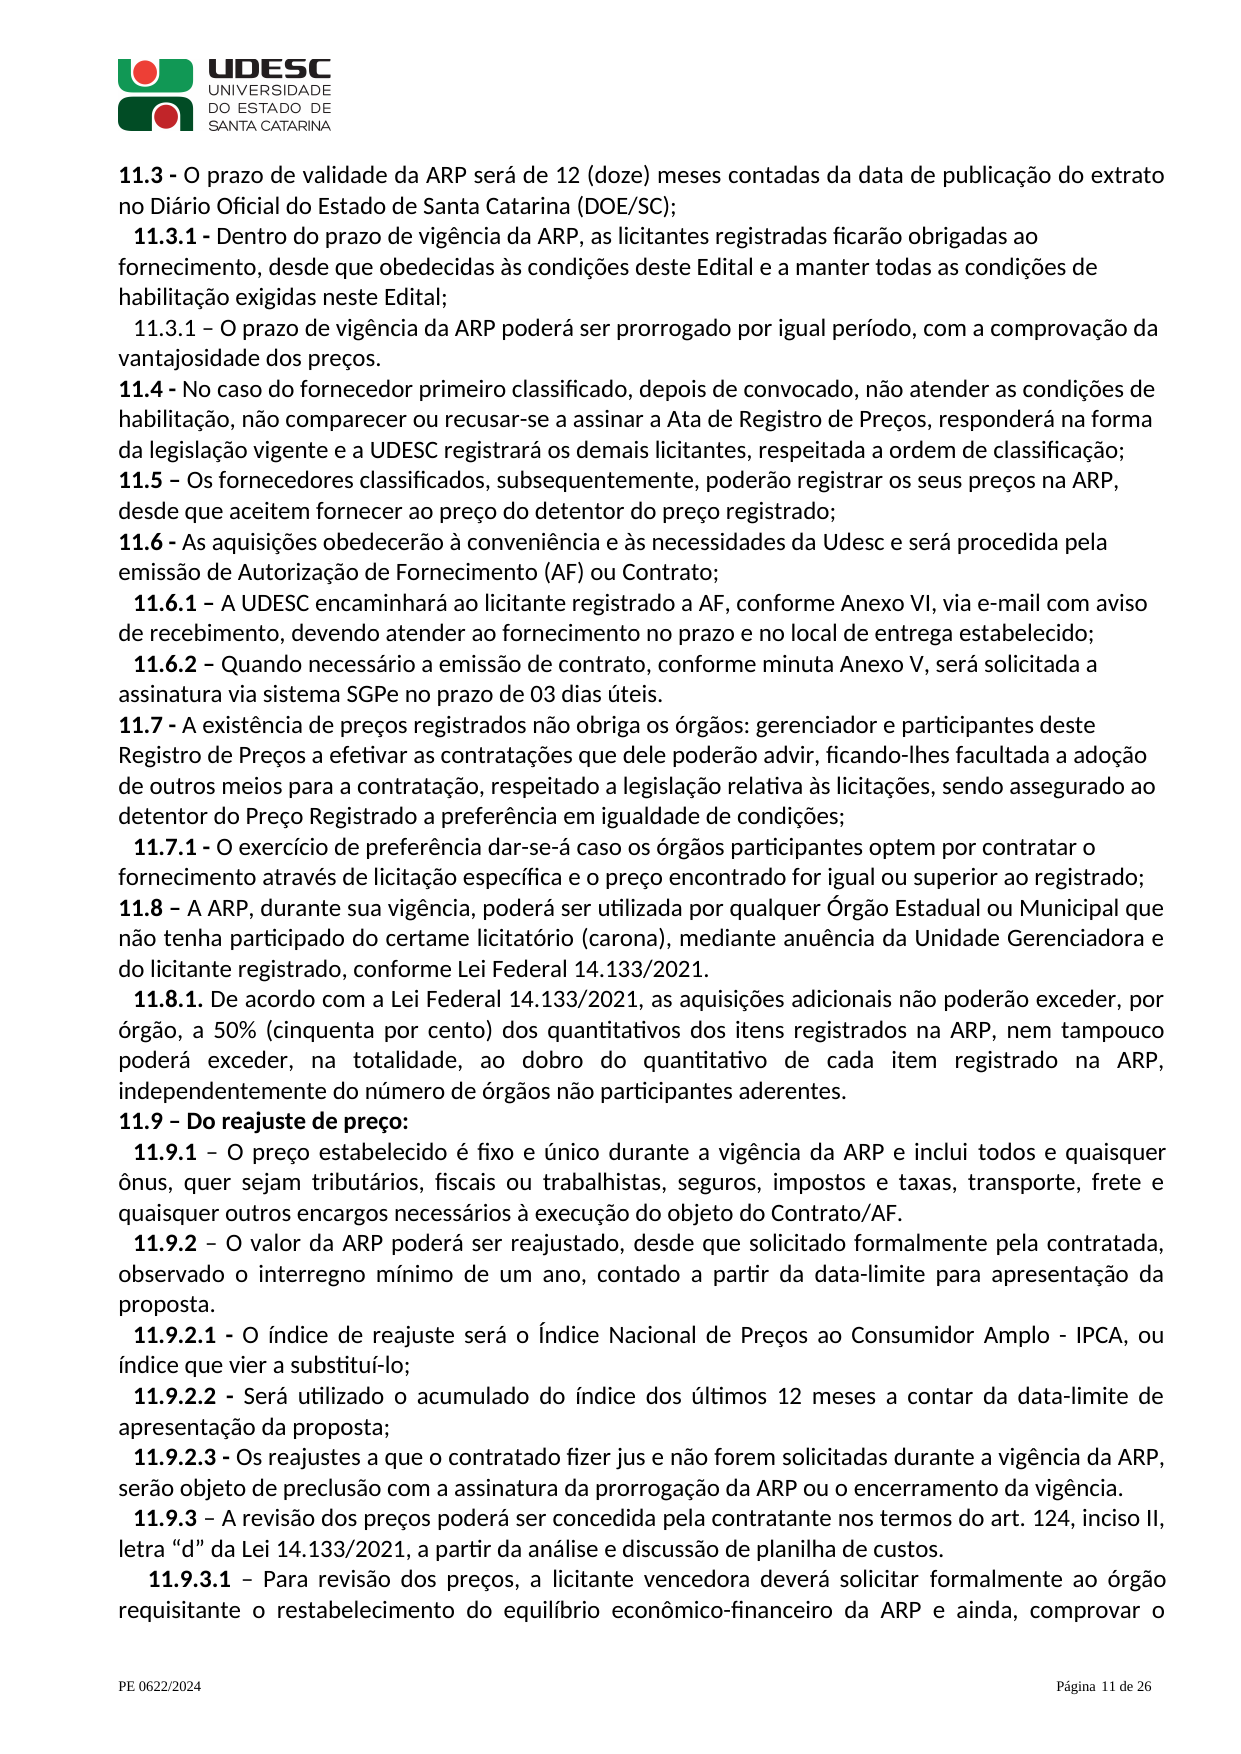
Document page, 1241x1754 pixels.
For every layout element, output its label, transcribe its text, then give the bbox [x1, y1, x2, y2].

text 11.4 - No caso do fornecedor primeiro classificado, depois de convocado, não atender as condições de habilitação, não comparecer ou recusar-se a assinar a Ata de Registro de Preços, responderá na forma da legislação vigente e a UDESC registrará os demais licitantes, respeitada a ordem de classificação; [118, 373, 1166, 464]
text 11.9.3 – A revisão dos preços poderá ser concedida pela contratante nos termos do art. 124, inciso II, letra “d” da Lei 14.133/2021, a partir da análise e discussão de planilha de custos. [118, 1502, 1166, 1563]
text 11.5 – Os fornecedores classificados, subsequentemente, poderão registrar os seus preços na ARP, desde que aceitem fornecer ao preço do detentor do preço registrado; [118, 464, 1166, 526]
text 11.9 – Do reajuste de preço: [118, 1106, 1166, 1136]
text 11.7 - A existência de preços registrados não obriga os órgãos: gerenciador e participantes deste Registro de Preços a efetivar as contratações que dele poderão advir, ficando-lhes facultada a adoção de outros meios para a contratação, respeitado a legislação relativa às licitações, sendo assegurado ao detentor do Preço Registrado a preferência em igualdade de condições; [118, 709, 1166, 831]
text 11.6.2 – Quando necessário a emissão de contrato, conforme minuta Anexo V, será solicitada a assinatura via sistema SGPe no prazo de 03 dias úteis. [118, 648, 1166, 709]
text 11.6 - As aquisições obedecerão à conveniência e às necessidades da Udesc e será procedida pela emissão de Autorização de Fornecimento (AF) ou Contrato; [118, 526, 1166, 587]
text 11.9.2.3 - Os reajustes a que o contratado fizer jus e não forem solicitadas durante a vigência da ARP, serão objeto de preclusão com a assinatura da prorrogação da ARP ou o encerramento da vigência. [118, 1441, 1166, 1502]
text 11.9.1 – O preço estabelecido é fixo e único durante a vigência da ARP e inclui todos e quaisquer ônus, quer sejam tributários, fiscais ou trabalhistas, seguros, impostos e taxas, transporte, frete e quaisquer outros encargos necessários à execução do objeto do Contrato/AF. [118, 1136, 1166, 1228]
text 11.7.1 - O exercício de preferência dar-se-á caso os órgãos participantes optem por contratar o fornecimento através de licitação específica e o preço encontrado for igual ou superior ao registrado; [118, 831, 1166, 892]
text 11.3 - O prazo de validade da ARP será de 12 (doze) meses contadas da data de publicação do extrato no Diário Oficial do Estado de Santa Catarina (DOE/SC); [118, 159, 1166, 220]
text 11.9.2.2 - Será utilizado o acumulado do índice dos últimos 12 meses a contar da data-limite de apresentação da proposta; [118, 1380, 1166, 1441]
text 11.6.1 – A UDESC encaminhará ao licitante registrado a AF, conforme Anexo VI, via e-mail com aviso de recebimento, devendo atender ao fornecimento no prazo e no local de entrega estabelecido; [118, 587, 1166, 648]
text 11.8.1. De acordo com a Lei Federal 14.133/2021, as aquisições adicionais não poderão exceder, por órgão, a 50% (cinquenta por cento) dos quantitativos dos itens registrados na ARP, nem tampouco poderá exceder, na totalidade, ao dobro do quantitativo de cada item registrado na ARP, independentemente do número de órgãos não participantes aderentes. [118, 983, 1166, 1106]
text 11.9.2.1 - O índice de reajuste será o Índice Nacional de Preços ao Consumidor Amplo - IPCA, ou índice que vier a substituí-lo; [118, 1319, 1166, 1380]
text 11.9.2 – O valor da ARP poderá ser reajustado, desde que solicitado formalmente pela contratada, observado o interregno mínimo de um ano, contado a partir da data-limite para apresentação da proposta. [118, 1228, 1166, 1319]
text 11.3.1 – O prazo de vigência da ARP poderá ser prorrogado por igual período, com a comprovação da vantajosidade dos preços. [118, 312, 1166, 373]
picture [118, 59, 331, 131]
text 11.8 – A ARP, durante sua vigência, poderá ser utilizada por qualquer Órgão Estadual ou Municipal que não tenha participado do certame licitatório (carona), mediante anuência da Unidade Gerenciadora e do licitante registrado, conforme Lei Federal 14.133/2021. [118, 892, 1166, 983]
text 11.3.1 - Dentro do prazo de vigência da ARP, as licitantes registradas ficarão obrigadas ao fornecimento, desde que obedecidas às condições deste Edital e a manter todas as condições de habilitação exigidas neste Edital; [118, 220, 1166, 312]
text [118, 1563, 1166, 1624]
